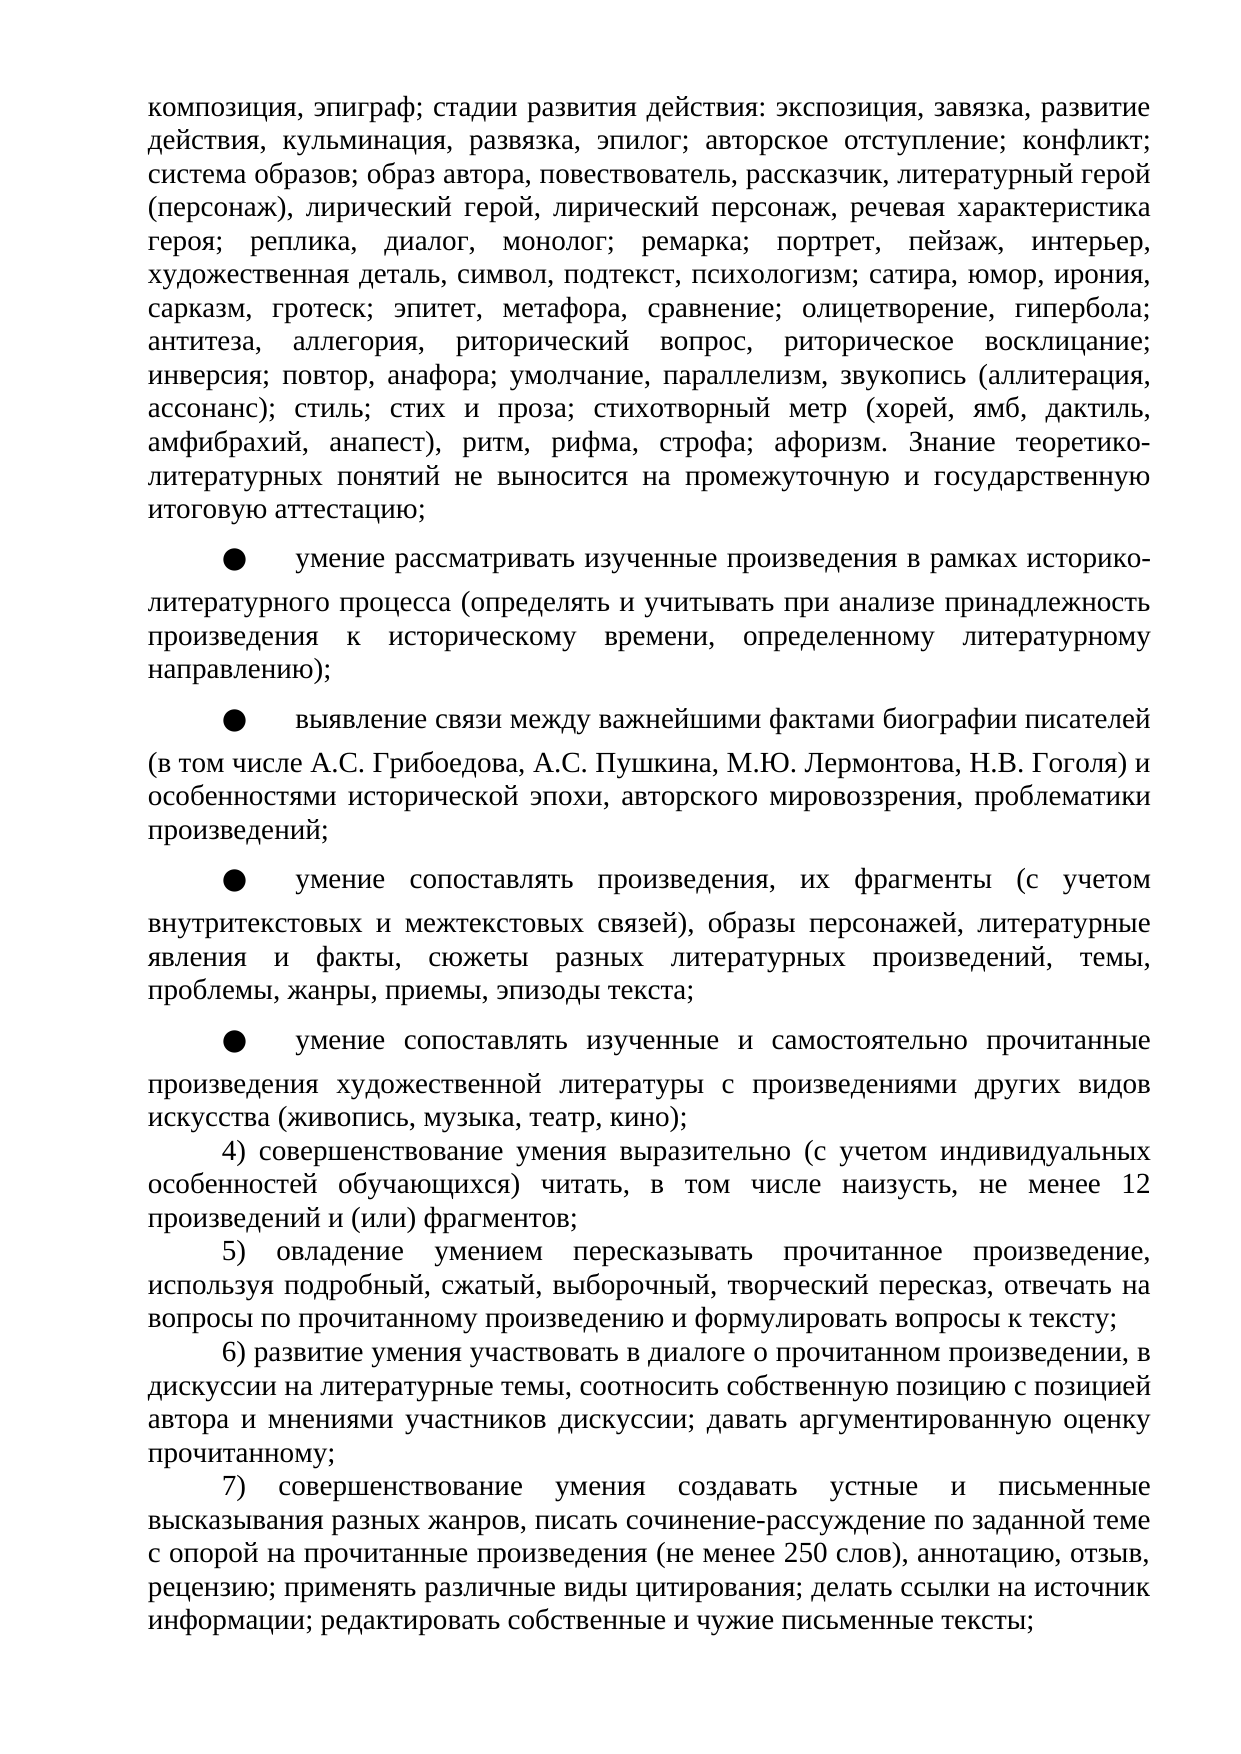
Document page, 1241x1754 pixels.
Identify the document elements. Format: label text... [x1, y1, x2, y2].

list умение сопоставлять произведения, их фрагменты (с учетом внутритекстовых и межтекстовых связей), образы персонажей, литературные явления и факты, сюжеты разных литературных произведений, темы, проблемы, жанры, приемы, эпизоды текста; [148, 846, 1152, 1006]
list выявление связи между важнейшими фактами биографии писателей (в том числе А.С. Грибоедова, А.С. Пушкина, М.Ю. Лермонтова, Н.В. Гоголя) и особенностями исторической эпохи, авторского мировоззрения, проблематики произведений; [148, 685, 1152, 846]
text 4) совершенствование умения выразительно (с учетом индивидуальных особенностей обучающихся) читать, в том числе наизусть, не менее 12 произведений и (или) фрагментов; [148, 1133, 1152, 1233]
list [148, 89, 1152, 525]
list умение рассматривать изученные произведения в рамках историко-литературного процесса (определять и учитывать при анализе принадлежность произведения к историческому времени, определенному литературному направлению); [148, 525, 1152, 685]
text 6) развитие умения участвовать в диалоге о прочитанном произведении, в дискуссии на литературные темы, соотносить собственную позицию с позицией автора и мнениями участников дискуссии; давать аргументированную оценку прочитанному; [148, 1334, 1152, 1468]
text 5) овладение умением пересказывать прочитанное произведение, используя подробный, сжатый, выборочный, творческий пересказ, отвечать на вопросы по прочитанному произведению и формулировать вопросы к тексту; [148, 1233, 1152, 1334]
text 7) совершенствование умения создавать устные и письменные высказывания разных жанров, писать сочинение-рассуждение по заданной теме с опорой на прочитанные произведения (не менее 250 слов), аннотацию, отзыв, рецензию; применять различные виды цитирования; делать ссылки на источник информации; редактировать собственные и чужие письменные тексты; [148, 1468, 1152, 1636]
list умение сопоставлять изученные и самостоятельно прочитанные произведения художественной литературы с произведениями других видов искусства (живопись, музыка, театр, кино); [148, 1006, 1152, 1133]
